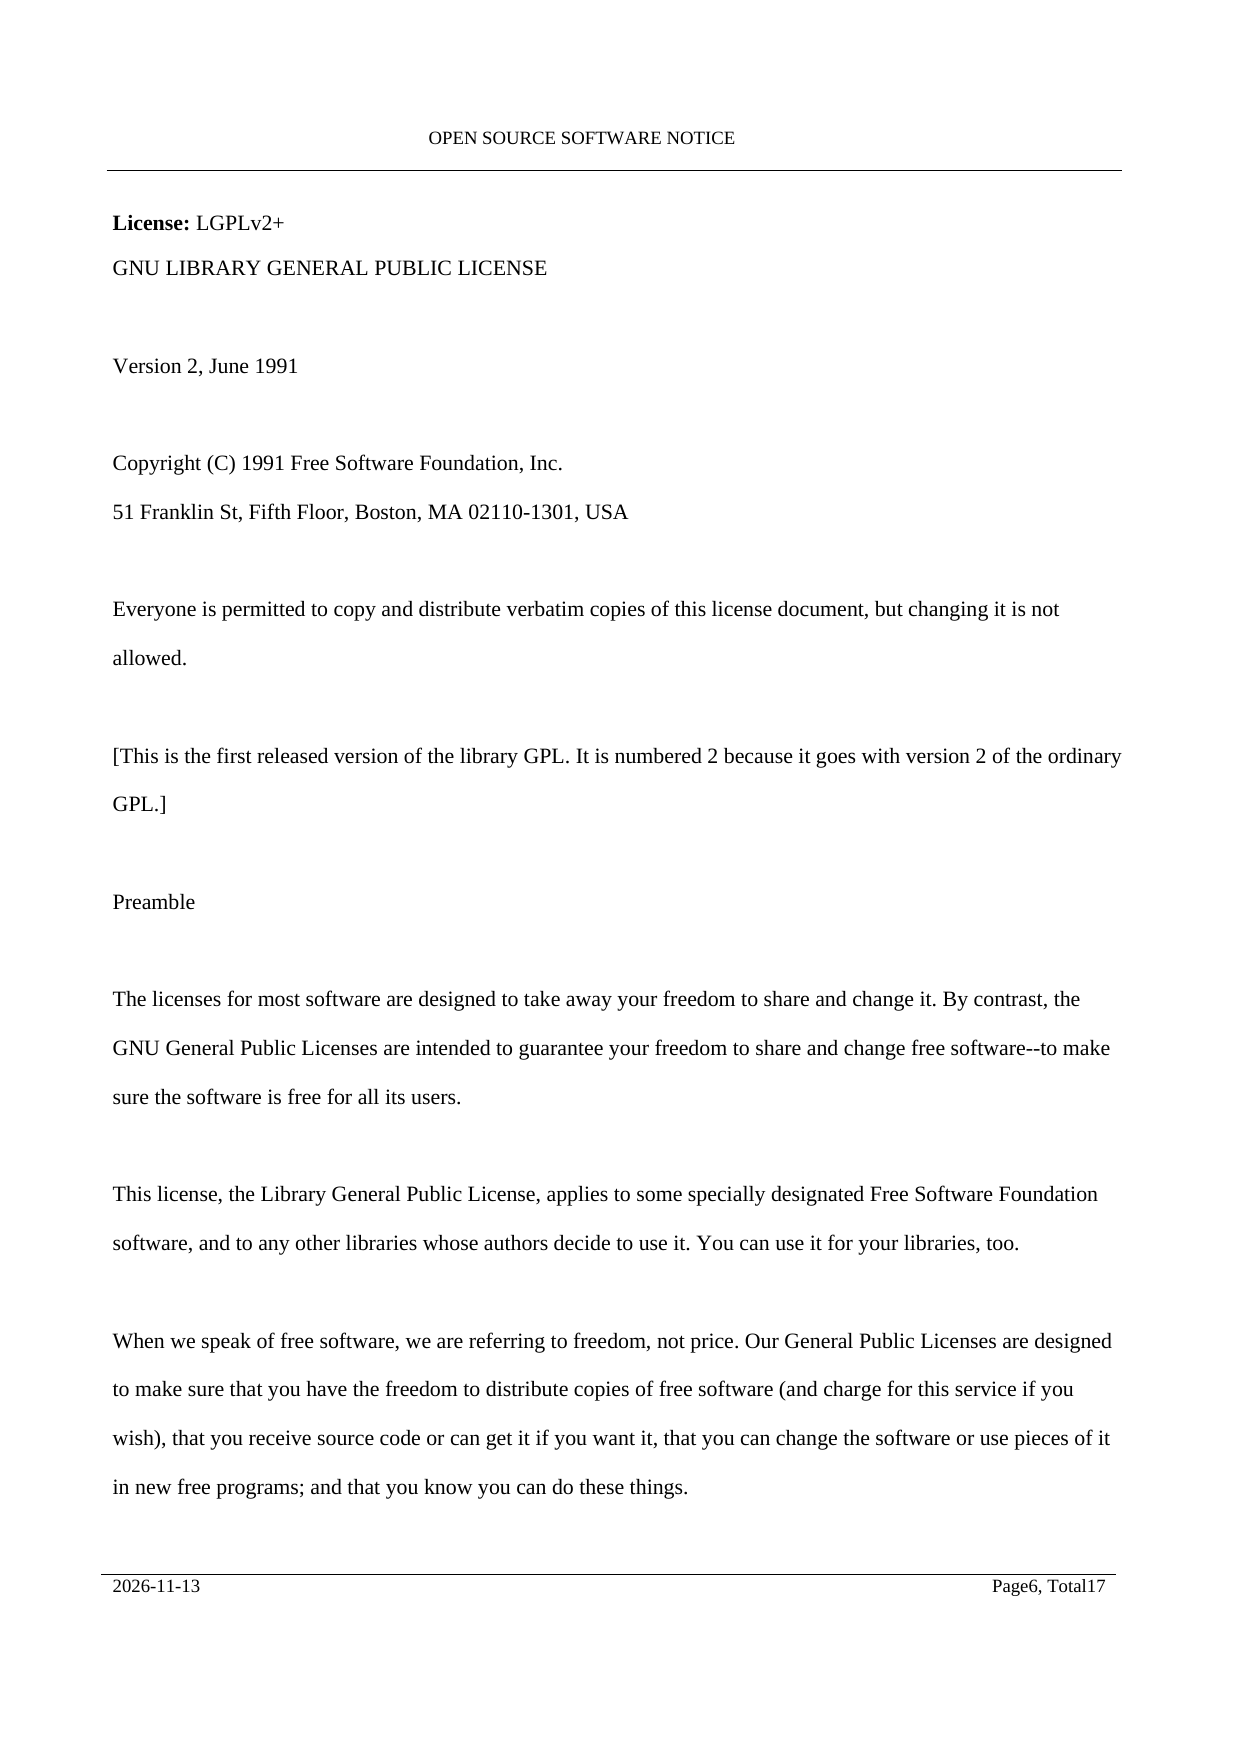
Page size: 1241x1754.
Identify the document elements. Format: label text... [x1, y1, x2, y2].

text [112, 251, 1128, 1503]
text License: LGPLv2+ [112, 206, 1128, 239]
